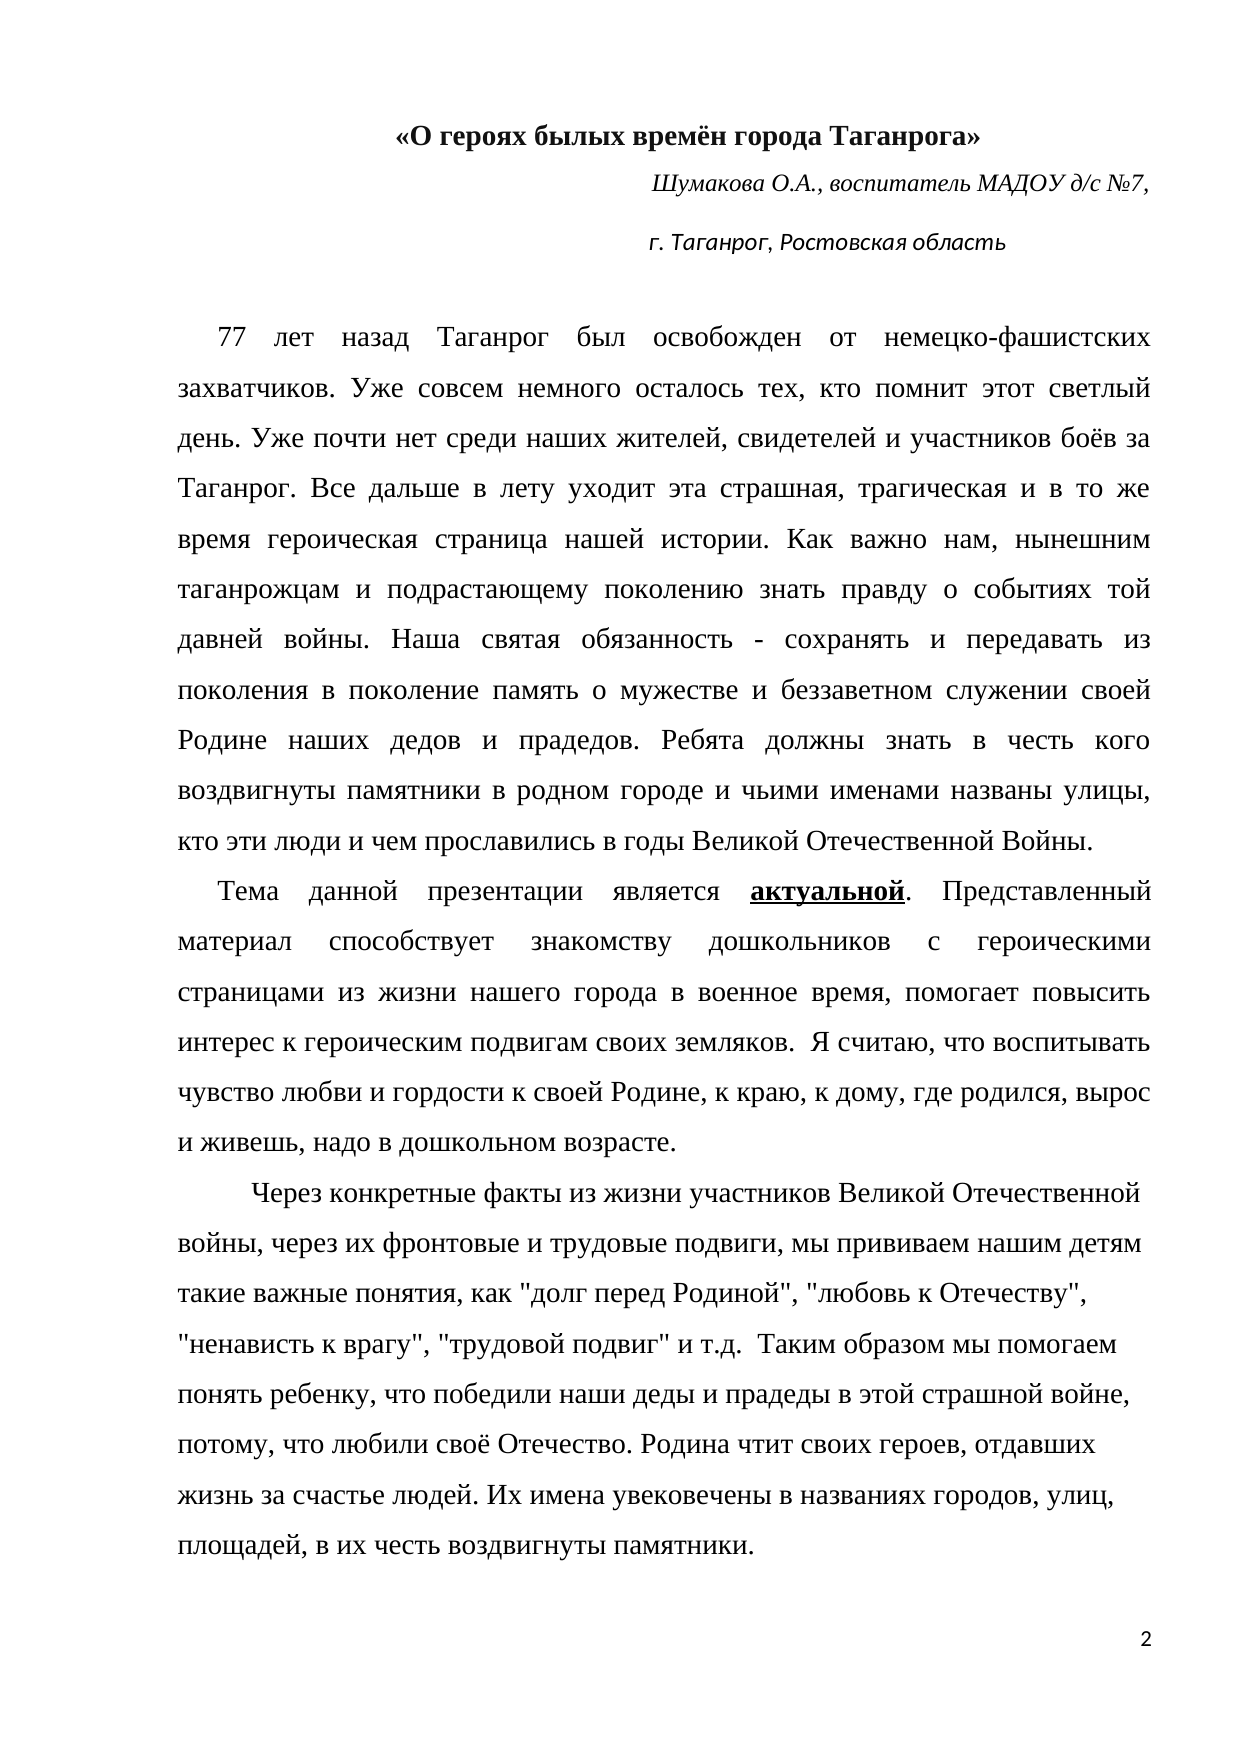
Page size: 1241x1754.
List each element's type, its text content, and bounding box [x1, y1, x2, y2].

text 77 лет назад Таганрог был освобожден от немецко-фашистских захватчиков. Уже совсем немного осталось тех, кто помнит этот светлый день. Уже почти нет среди наших жителей, свидетелей и участников боёв за Таганрог. Все дальше в лету уходит эта страшная, трагическая и в то же время героическая страница нашей истории. Как важно нам, нынешним таганрожцам и подрастающему поколению знать правду о событиях той давней войны. Наша святая обязанность - сохранять и передавать из поколения в поколение память о мужестве и беззаветном служении своей Родине наших дедов и прадедов. Ребята должны знать в честь кого воздвигнуты памятники в родном городе и чьими именами названы улицы, кто эти люди и чем прославились в годы Великой Отечественной Войны. [177, 319, 1152, 856]
text «О героях былых времён города Таганрога» [177, 118, 1152, 152]
subtitle Шумакова О.А., воспитатель МАДОУ д/с №7, [177, 168, 1152, 197]
text Через конкретные факты из жизни участников Великой Отечественной войны, через их фронтовые и трудовые подвиги, мы прививаем нашим детям такие важные понятия, как "долг перед Родиной", "любовь к Отечеству", "ненависть к врагу", "трудовой подвиг" и т.д. Таким образом мы помогаем понять ребенку, что победили наши деды и прадеды в этой страшной войне, потому, что любили своё Отечество. Родина чтит своих героев, отдавших жизнь за счастье людей. Их имена увековечены в названиях городов, улиц, площадей, в их честь воздвигнуты памятники. [177, 1175, 1152, 1561]
text г. Таганрог, Ростовская область [177, 226, 1152, 257]
text Тема данной презентации является актуальной. Представленный материал способствует знакомству дошкольников с героическими страницами из жизни нашего города в военное время, помогает повысить интерес к героическим подвигам своих земляков. Я считаю, что воспитывать чувство любви и гордости к своей Родине, к краю, к дому, где родился, вырос и живешь, надо в дошкольном возрасте. [177, 873, 1152, 1158]
